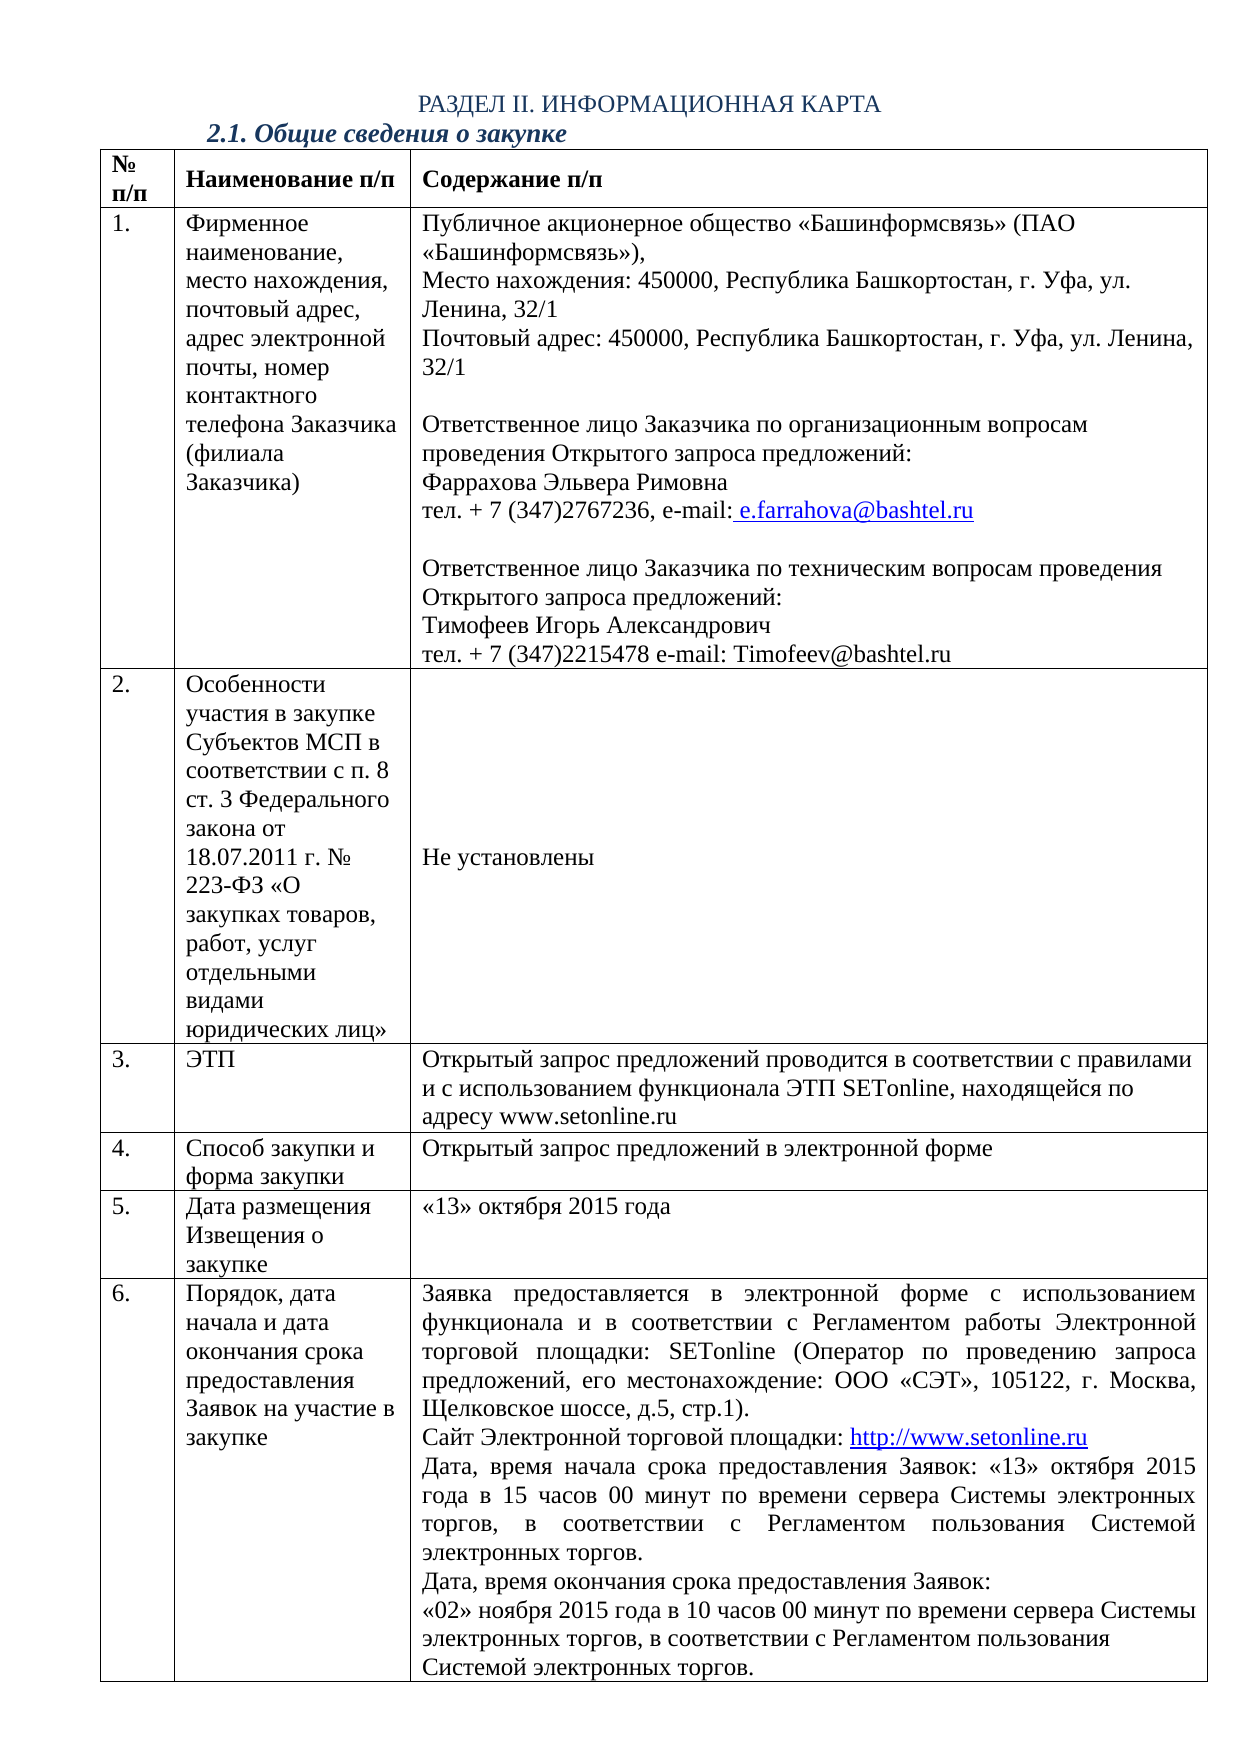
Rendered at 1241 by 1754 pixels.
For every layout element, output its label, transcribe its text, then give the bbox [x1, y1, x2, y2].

subtitle 2.1. Общие сведения о закупке [207, 117, 1181, 148]
table_cell Публичное акционерное общество «Башинформсвязь» (ПАО «Башинформсвязь»), Место нахождения: 450000, Республика Башкортостан, г. Уфа, ул. Ленина, 32/1 Почтовый адрес: 450000, Республика Башкортостан, г. Уфа, ул. Ленина, 32/1 Ответственное лицо Заказчика по организационным вопросам проведения Открытого запроса предложений: Фаррахова Эльвера Римовна тел. + 7 (347)2767236, e-mail: e.farrahova@bashtel.ru Ответственное лицо Заказчика по техническим вопросам проведения Открытого запроса предложений: Тимофеев Игорь Александрович тел. + 7 (347)2215478 e-mail: Timofeev@bashtel.ru [411, 208, 1207, 668]
table_cell Фирменное наименование, место нахождения, почтовый адрес, адрес электронной почты, номер контактного телефона Заказчика (филиала Заказчика) [175, 208, 410, 668]
table_header Содержание п/п [411, 150, 1207, 207]
table_cell [101, 669, 174, 1043]
table_cell [101, 208, 174, 668]
table_cell Дата размещения Извещения о закупке [175, 1191, 410, 1277]
table_cell «13» октября 2015 года [411, 1191, 1207, 1277]
table_cell [101, 1133, 174, 1190]
table_cell Открытый запрос предложений проводится в соответствии с правилами и с использованием функционала ЭТП SETonline, находящейся по адресу www.setonline.ru [411, 1044, 1207, 1132]
table_header Наименование п/п [175, 150, 410, 207]
table_cell [101, 1191, 174, 1277]
text РАЗДЕЛ II. ИНФОРМАЦИОННАЯ КАРТА [118, 89, 1181, 117]
table_cell Открытый запрос предложений в электронной форме [411, 1133, 1207, 1190]
table_cell Особенности участия в закупке Субъектов МСП в соответствии с п. 8 ст. 3 Федерального закона от 18.07.2011 г. № 223-ФЗ «О закупках товаров, работ, услуг отдельными видами юридических лиц» [175, 669, 410, 1043]
table_cell Порядок, дата начала и дата окончания срока предоставления Заявок на участие в закупке [175, 1279, 410, 1681]
table_header № п/п [101, 150, 174, 207]
table_cell Заявка предоставляется в электронной форме с использованием функционала и в соответствии с Регламентом работы Электронной торговой площадки: SETonline (Оператор по проведению запроса предложений, его местонахождение: ООО «СЭТ», . Москва, Щелковское шоссе, д.5, стр.1). Сайт Электронной торговой площадки: http://www.setonline.ru Дата, время начала срока предоставления Заявок: «13» октября 2015 года в 15 часов 00 минут по времени сервера Системы электронных торгов, в соответствии с Регламентом пользования Системой электронных торгов. Дата, время окончания срока предоставления Заявок: «02» ноября 2015 года в 10 часов 00 минут по времени сервера Системы электронных торгов, в соответствии с Регламентом пользования Системой электронных торгов. [411, 1279, 1207, 1681]
table_cell [101, 1279, 174, 1681]
table_cell Не установлены [411, 669, 1207, 1043]
table_cell Способ закупки и форма закупки [175, 1133, 410, 1190]
table_cell ЭТП [175, 1044, 410, 1132]
table_cell [101, 1044, 174, 1132]
